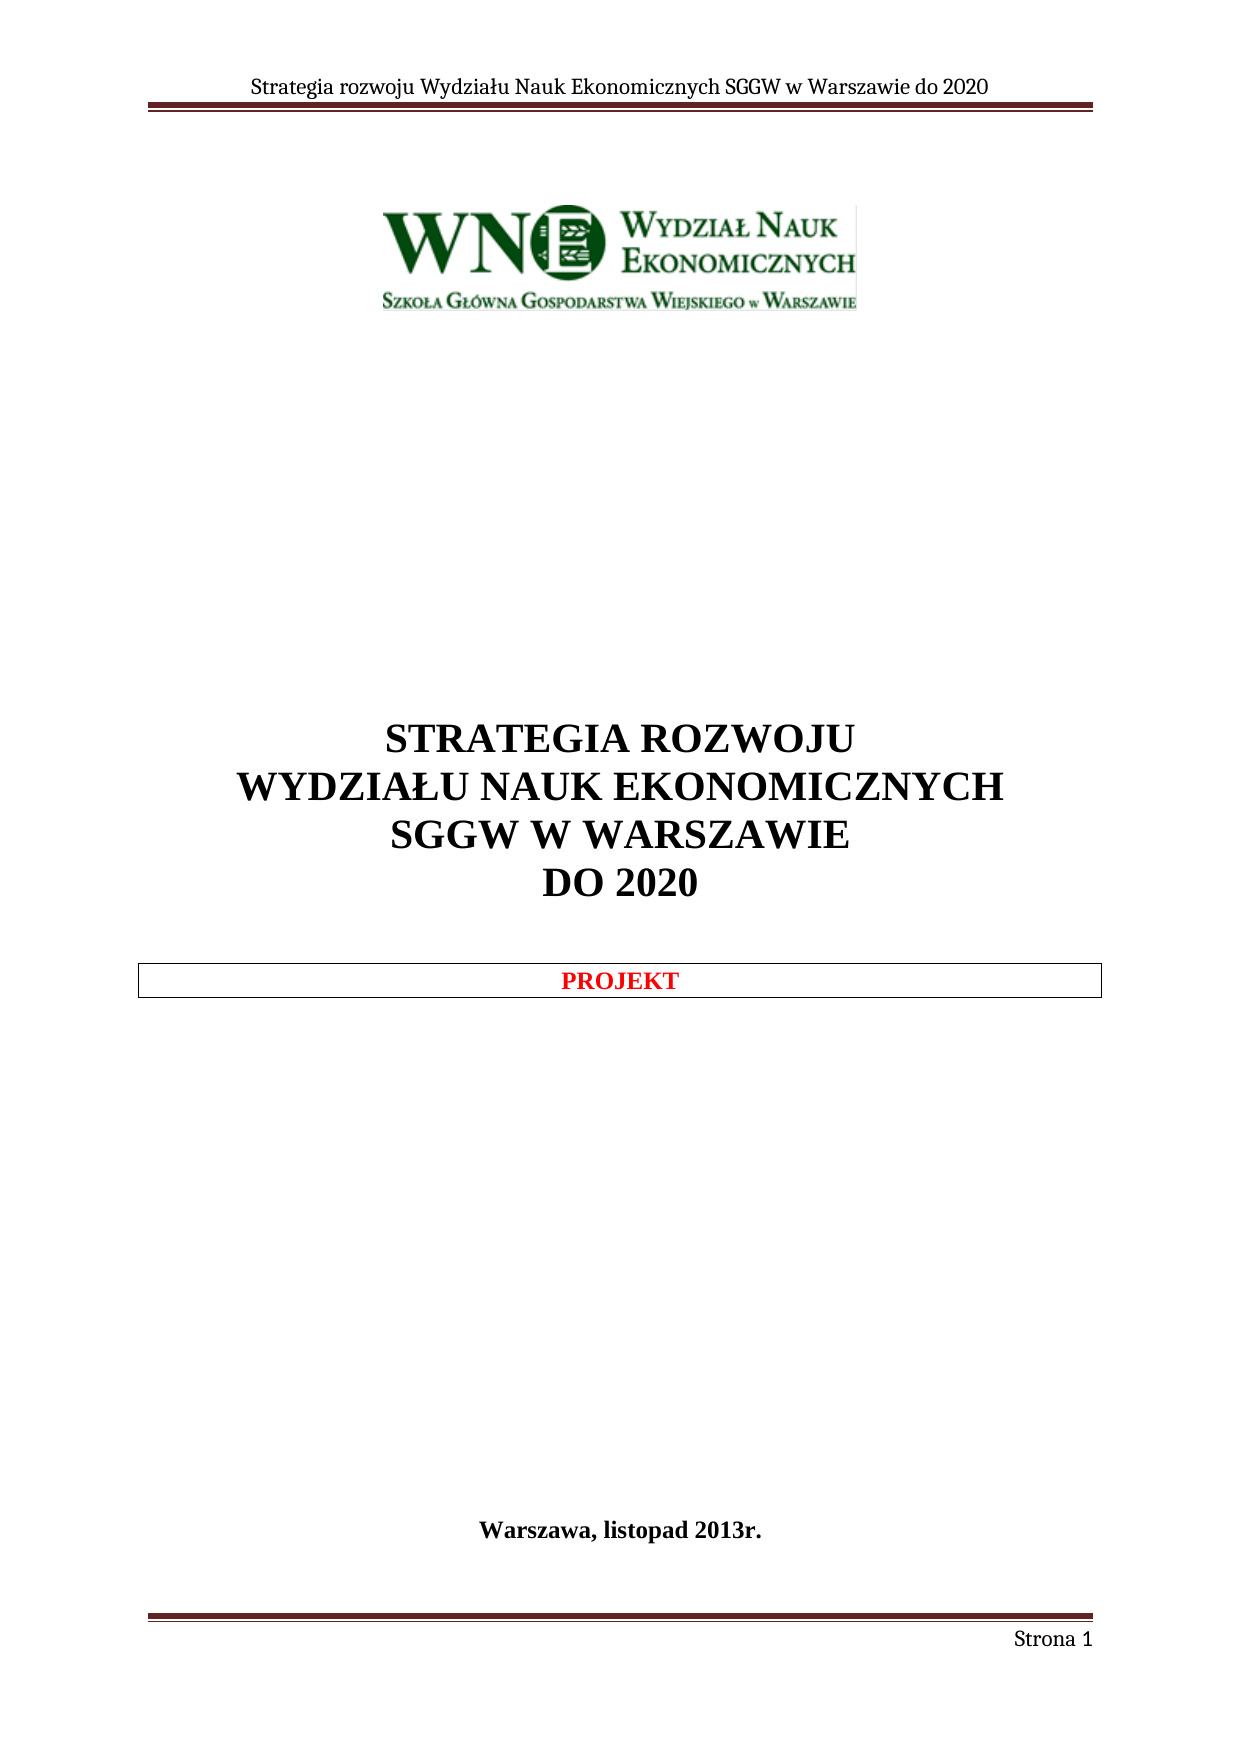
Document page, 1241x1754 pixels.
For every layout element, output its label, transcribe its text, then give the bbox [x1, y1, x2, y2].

picture [383, 205, 858, 312]
text WYDZIAŁU NAUK EKONOMICZNYCH [148, 762, 1093, 809]
text SggW w Warszawie [148, 809, 1093, 857]
text StrAtegia ROZWOJU [148, 714, 1093, 762]
text PROJEKT [139, 964, 1101, 997]
text Warszawa, listopad 2013r. [148, 1515, 1093, 1544]
text do 2020 [148, 857, 1093, 905]
